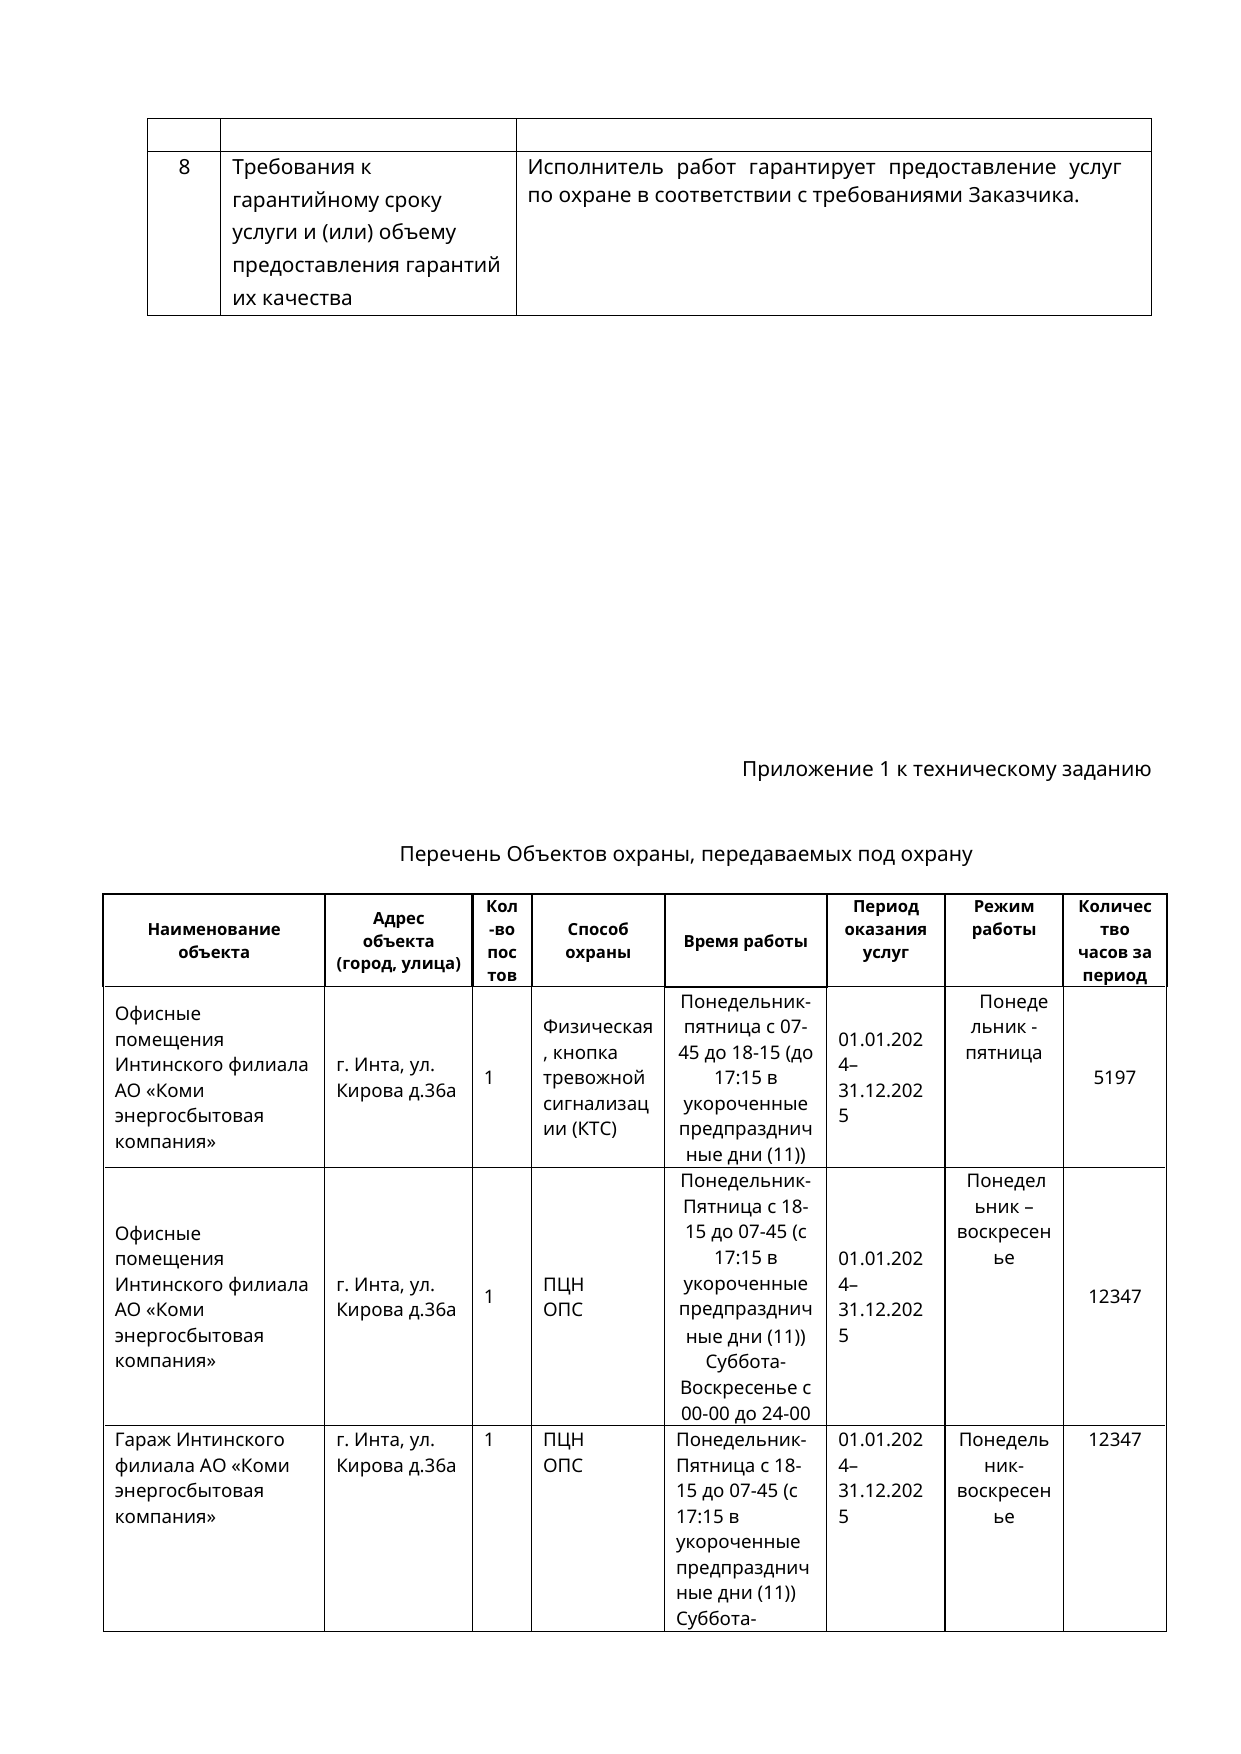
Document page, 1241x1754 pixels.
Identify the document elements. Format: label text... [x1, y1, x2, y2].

table_cell 7 [148, 119, 220, 151]
table_header Количество часов за период [1064, 895, 1166, 986]
table_header Способ охраны [533, 895, 664, 986]
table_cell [104, 1426, 324, 1631]
table_cell Понедельник - пятница [946, 987, 1063, 1167]
table_cell 01.01.2024– 31.12.2025 [827, 987, 944, 1167]
text Приложение 1 к техническому заданию [177, 754, 1152, 782]
table_cell 1 [473, 1426, 531, 1631]
table_cell ПЦН ОПС [532, 1426, 664, 1631]
table_cell Офисные помещения Интинского филиала АО «Коми энергосбытовая компания» [104, 987, 324, 1167]
table_cell Офисные помещения Интинского филиала АО «Коми энергосбытовая компания» [104, 1168, 324, 1425]
table_cell 1 [473, 1168, 531, 1425]
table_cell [665, 1426, 826, 1631]
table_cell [946, 1426, 1063, 1631]
table_cell г. Инта, ул. Кирова д.36а [325, 987, 472, 1167]
table_header Наименование объекта [104, 895, 324, 986]
text Перечень Объектов охраны, передаваемых под охрану [177, 839, 1152, 867]
table_cell Понедельник-Пятница с 18-15 до 07-45 (с 17:15 в укороченные предпраздничные дни (11)) Суббота-Воскресенье с 00-00 до 24-00 [665, 1168, 826, 1425]
table_header Время работы [666, 895, 826, 986]
table_cell 5197 [1064, 986, 1166, 1167]
table_cell г. Инта, ул. Кирова д.36а [325, 1168, 472, 1425]
table_cell 01.01.2024– 31.12.2025 [827, 1168, 944, 1425]
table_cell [827, 1426, 944, 1631]
table_header Кол-во постов [474, 895, 531, 986]
table_cell 12347 [1064, 1167, 1166, 1425]
table_cell 1 [473, 987, 531, 1167]
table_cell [325, 1426, 472, 1631]
table_cell Требования к гарантийному сроку услуги и (или) объему предоставления гарантий их качества [221, 152, 516, 315]
table_cell ПЦН ОПС [532, 1168, 664, 1425]
table_cell Физическая, кнопка тревожной сигнализации (КТС) [532, 987, 664, 1167]
table_cell 12347 [1064, 1425, 1166, 1631]
table_cell Понедельник – воскресенье [946, 1168, 1063, 1425]
table_header Адрес объекта (город, улица) [326, 895, 471, 986]
table_cell 8 [148, 152, 220, 315]
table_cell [221, 119, 516, 151]
table_header Режим работы [946, 895, 1062, 986]
table_header Период оказания услуг [828, 895, 944, 986]
table_cell Исполнитель работ гарантирует предоставление услуг по охране в соответствии с требованиями Заказчика. [517, 152, 1151, 315]
table_cell Понедельник-пятница с 07-45 до 18-15 (до 17:15 в укороченные предпраздничные дни (11)) [665, 988, 826, 1167]
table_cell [517, 119, 1151, 151]
